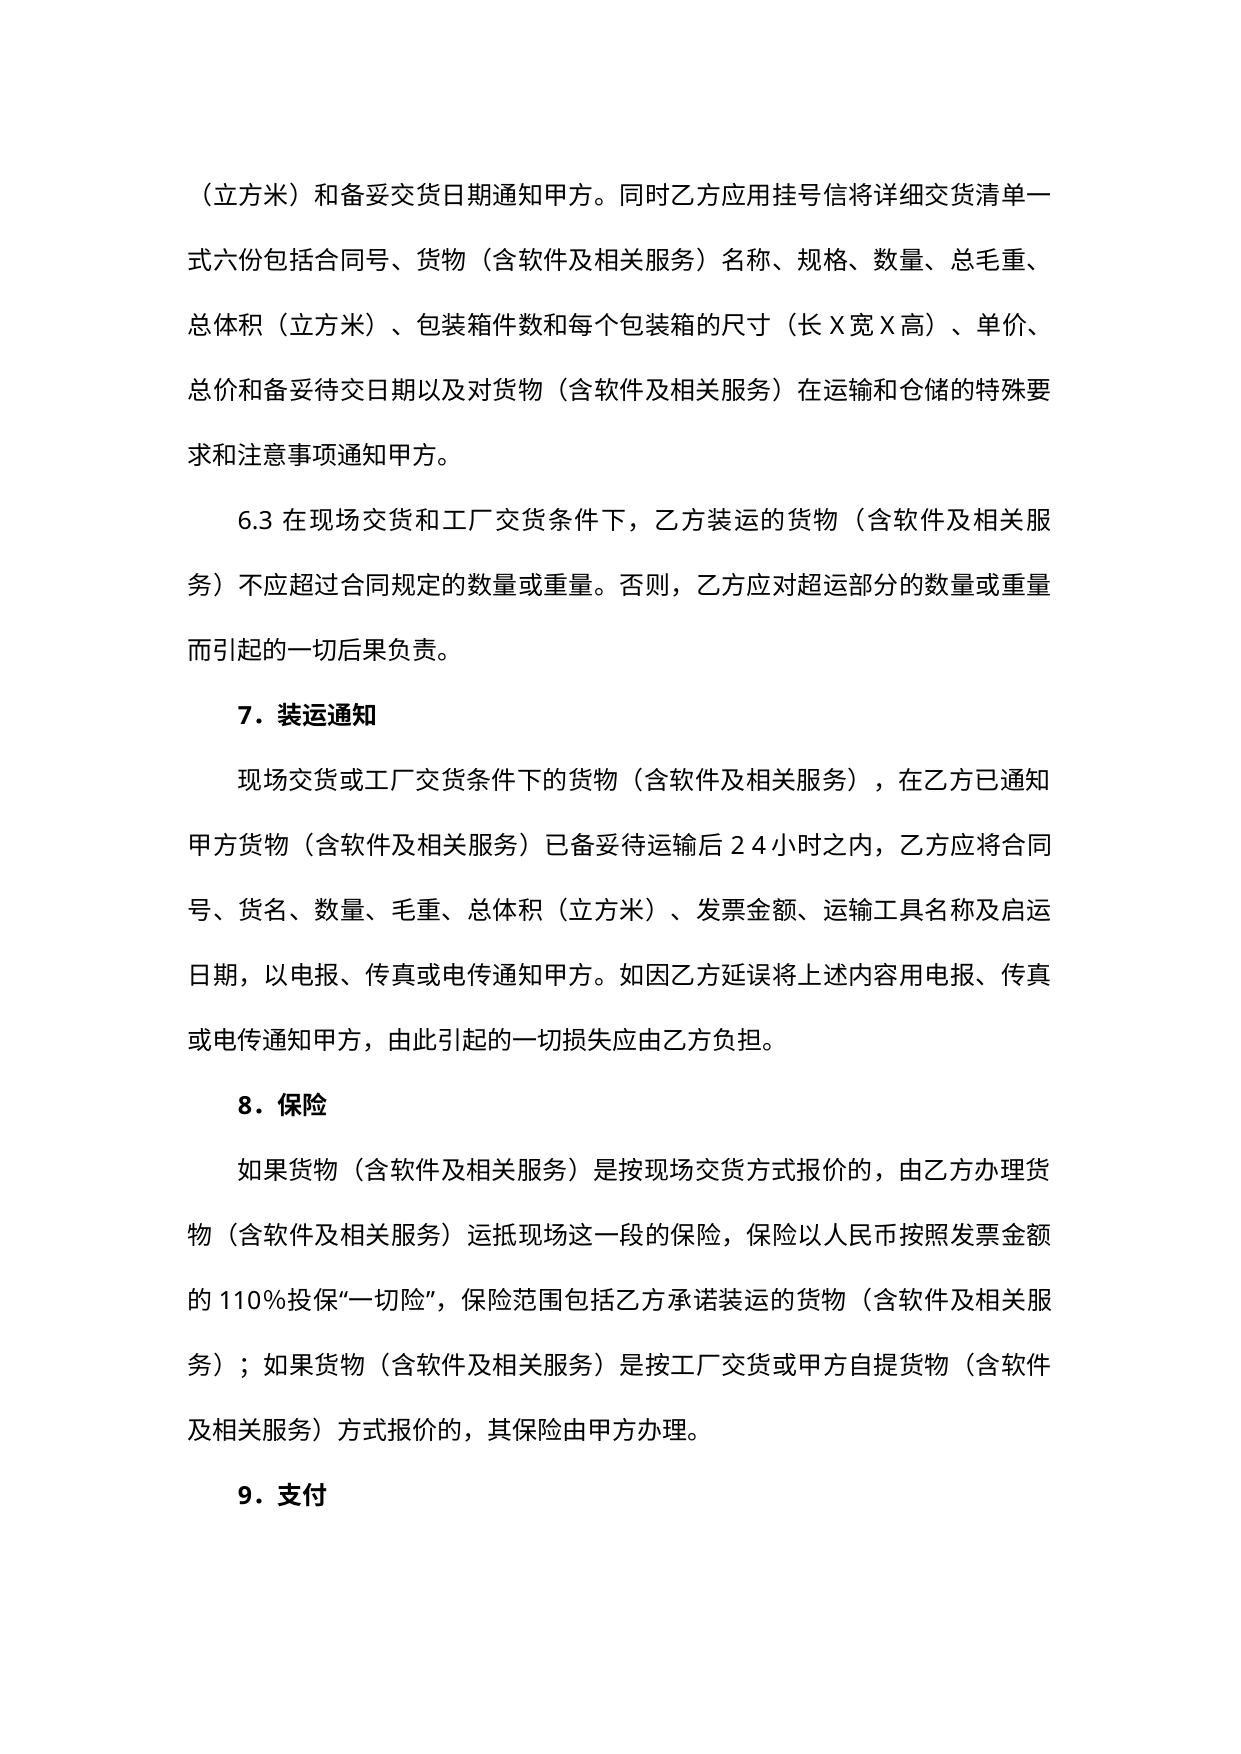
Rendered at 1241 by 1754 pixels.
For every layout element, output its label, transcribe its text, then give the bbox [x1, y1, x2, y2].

text 8．保险 [187, 1072, 1053, 1137]
text 现场交货或工厂交货条件下的货物（含软件及相关服务），在乙方已通知甲方货物（含软件及相关服务）已备妥待运输后2 4小时之内，乙方应将合同号、货名、数量、毛重、总体积（立方米）、发票金额、运输工具名称及启运日期，以电报、传真或电传通知甲方。如因乙方延误将上述内容用电报、传真或电传通知甲方，由此引起的一切损失应由乙方负担。 [187, 747, 1053, 1072]
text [187, 162, 1053, 487]
text 如果货物（含软件及相关服务）是按现场交货方式报价的，由乙方办理货物（含软件及相关服务）运抵现场这一段的保险，保险以人民币按照发票金额的110％投保“一切险”，保险范围包括乙方承诺装运的货物（含软件及相关服务）；如果货物（含软件及相关服务）是按工厂交货或甲方自提货物（含软件及相关服务）方式报价的，其保险由甲方办理。 [187, 1137, 1053, 1462]
text 9．支付 [187, 1462, 1053, 1527]
text 6.3 在现场交货和工厂交货条件下，乙方装运的货物（含软件及相关服务）不应超过合同规定的数量或重量。否则，乙方应对超运部分的数量或重量而引起的一切后果负责。 [187, 487, 1053, 682]
text 7．装运通知 [187, 682, 1053, 747]
